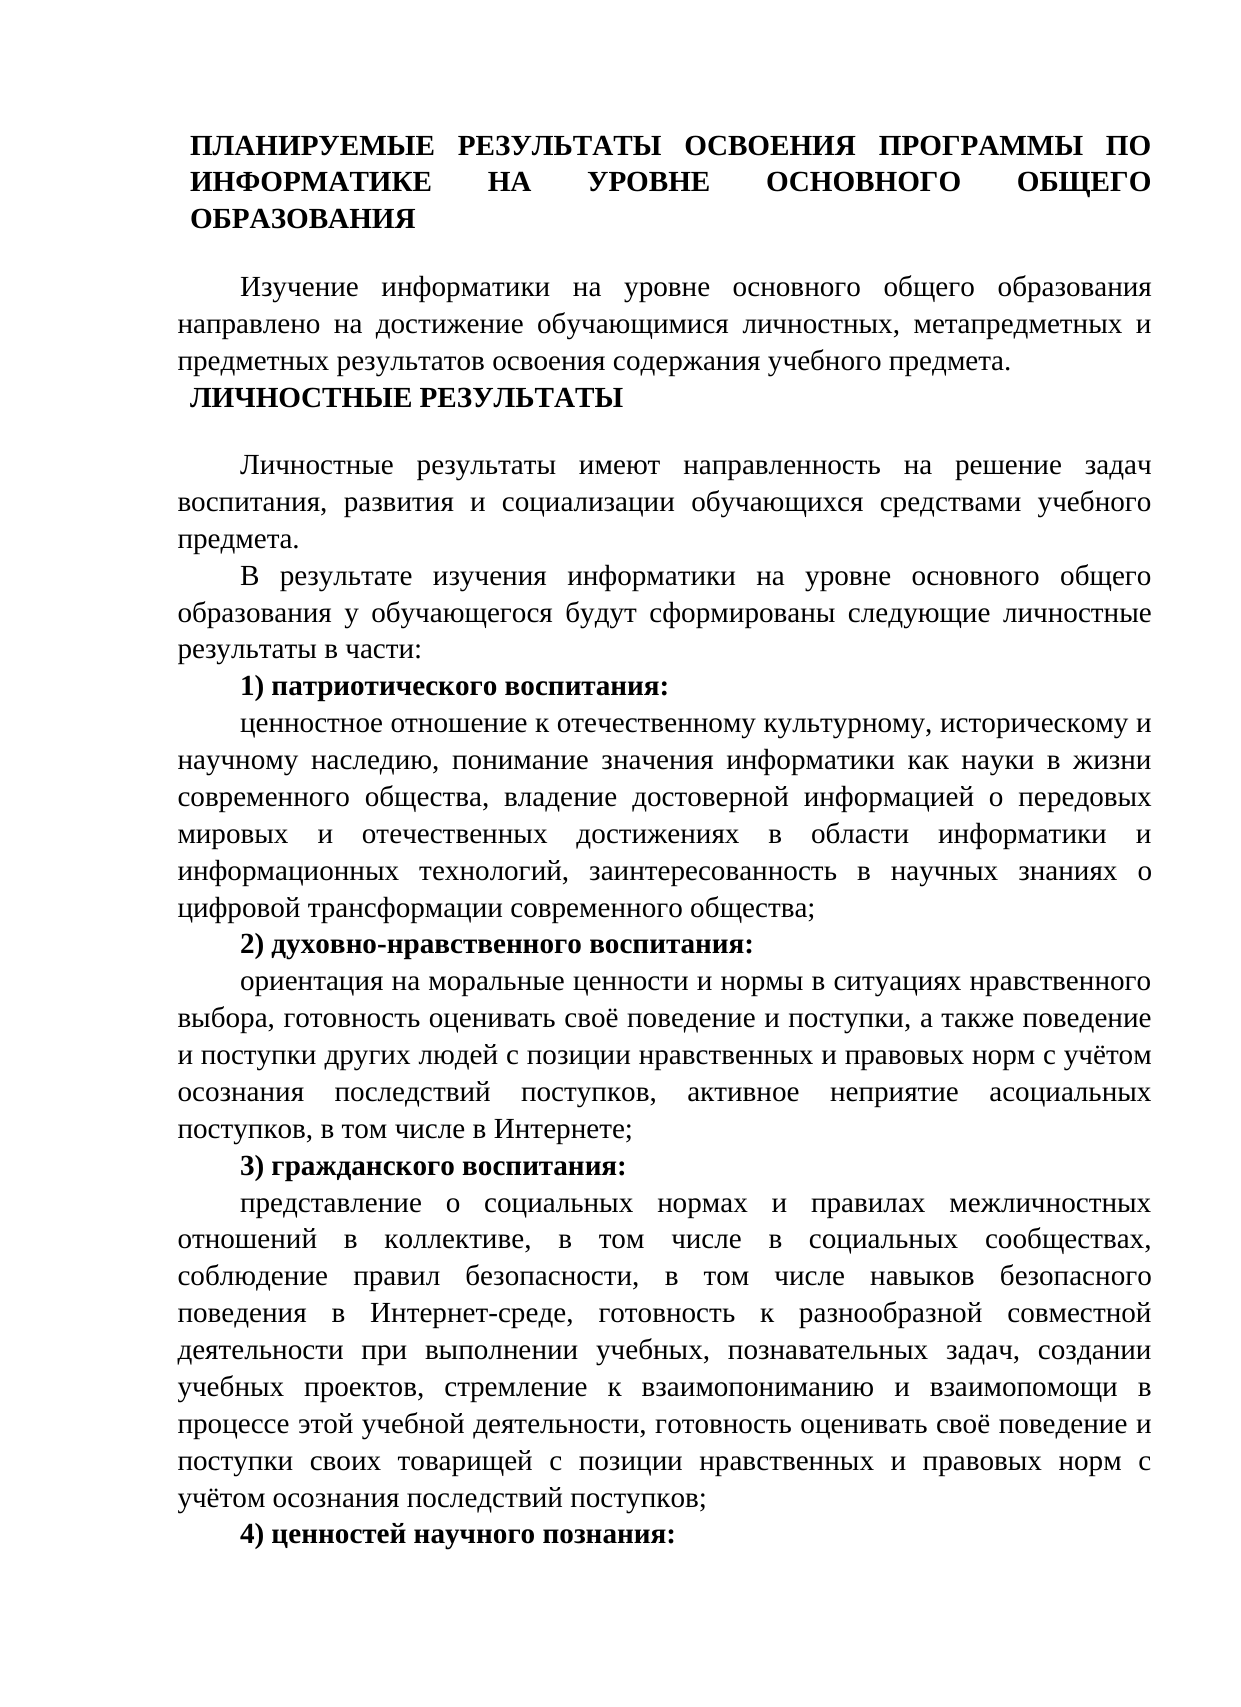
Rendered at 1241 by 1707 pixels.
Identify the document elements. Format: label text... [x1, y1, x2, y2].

text ценностное отношение к отечественному культурному, историческому и научному наследию, понимание значения информатики как науки в жизни современного общества, владение достоверной информацией о передовых мировых и отечественных достижениях в области информатики и информационных технологий, заинтересованность в научных знаниях о цифровой трансформации современного общества; [177, 705, 1152, 923]
text ориентация на моральные ценности и нормы в ситуациях нравственного выбора, готовность оценивать своё поведение и поступки, а также поведение и поступки других людей с позиции нравственных и правовых норм с учётом осознания последствий поступков, активное неприятие асоциальных поступков, в том числе в Интернете; [177, 963, 1152, 1144]
text 2) духовно-нравственного воспитания: [177, 927, 1152, 960]
text ЛИЧНОСТНЫЕ РЕЗУЛЬТАТЫ [190, 380, 1152, 413]
text Изучение информатики на уровне основного общего образования направлено на достижение обучающимися личностных, метапредметных и предметных результатов освоения содержания учебного предмета. [177, 269, 1152, 376]
text 4) ценностей научного познания: [177, 1517, 1152, 1550]
text В результате изучения информатики на уровне основного общего образования у обучающегося будут сформированы следующие личностные результаты в части: [177, 558, 1152, 665]
text представление о социальных нормах и правилах межличностных отношений в коллективе, в том числе в социальных сообществах, соблюдение правил безопасности, в том числе навыков безопасного поведения в Интернет-среде, готовность к разнообразной совместной деятельности при выполнении учебных, познавательных задач, создании учебных проектов, стремление к взаимопониманию и взаимопомощи в процессе этой учебной деятельности, готовность оценивать своё поведение и поступки своих товарищей с позиции нравственных и правовых норм с учётом осознания последствий поступков; [177, 1185, 1152, 1513]
text 3) гражданского воспитания: [177, 1148, 1152, 1181]
text ПЛАНИРУЕМЫЕ РЕЗУЛЬТАТЫ ОСВОЕНИЯ ПРОГРАММЫ ПО ИНФОРМАТИКЕ НА УРОВНЕ ОСНОВНОГО ОБЩЕГО ОБРАЗОВАНИЯ [190, 128, 1152, 235]
text 1) патриотического воспитания: [177, 668, 1152, 702]
text Личностные результаты имеют направленность на решение задач воспитания, развития и социализации обучающихся средствами учебного предмета. [177, 447, 1152, 554]
